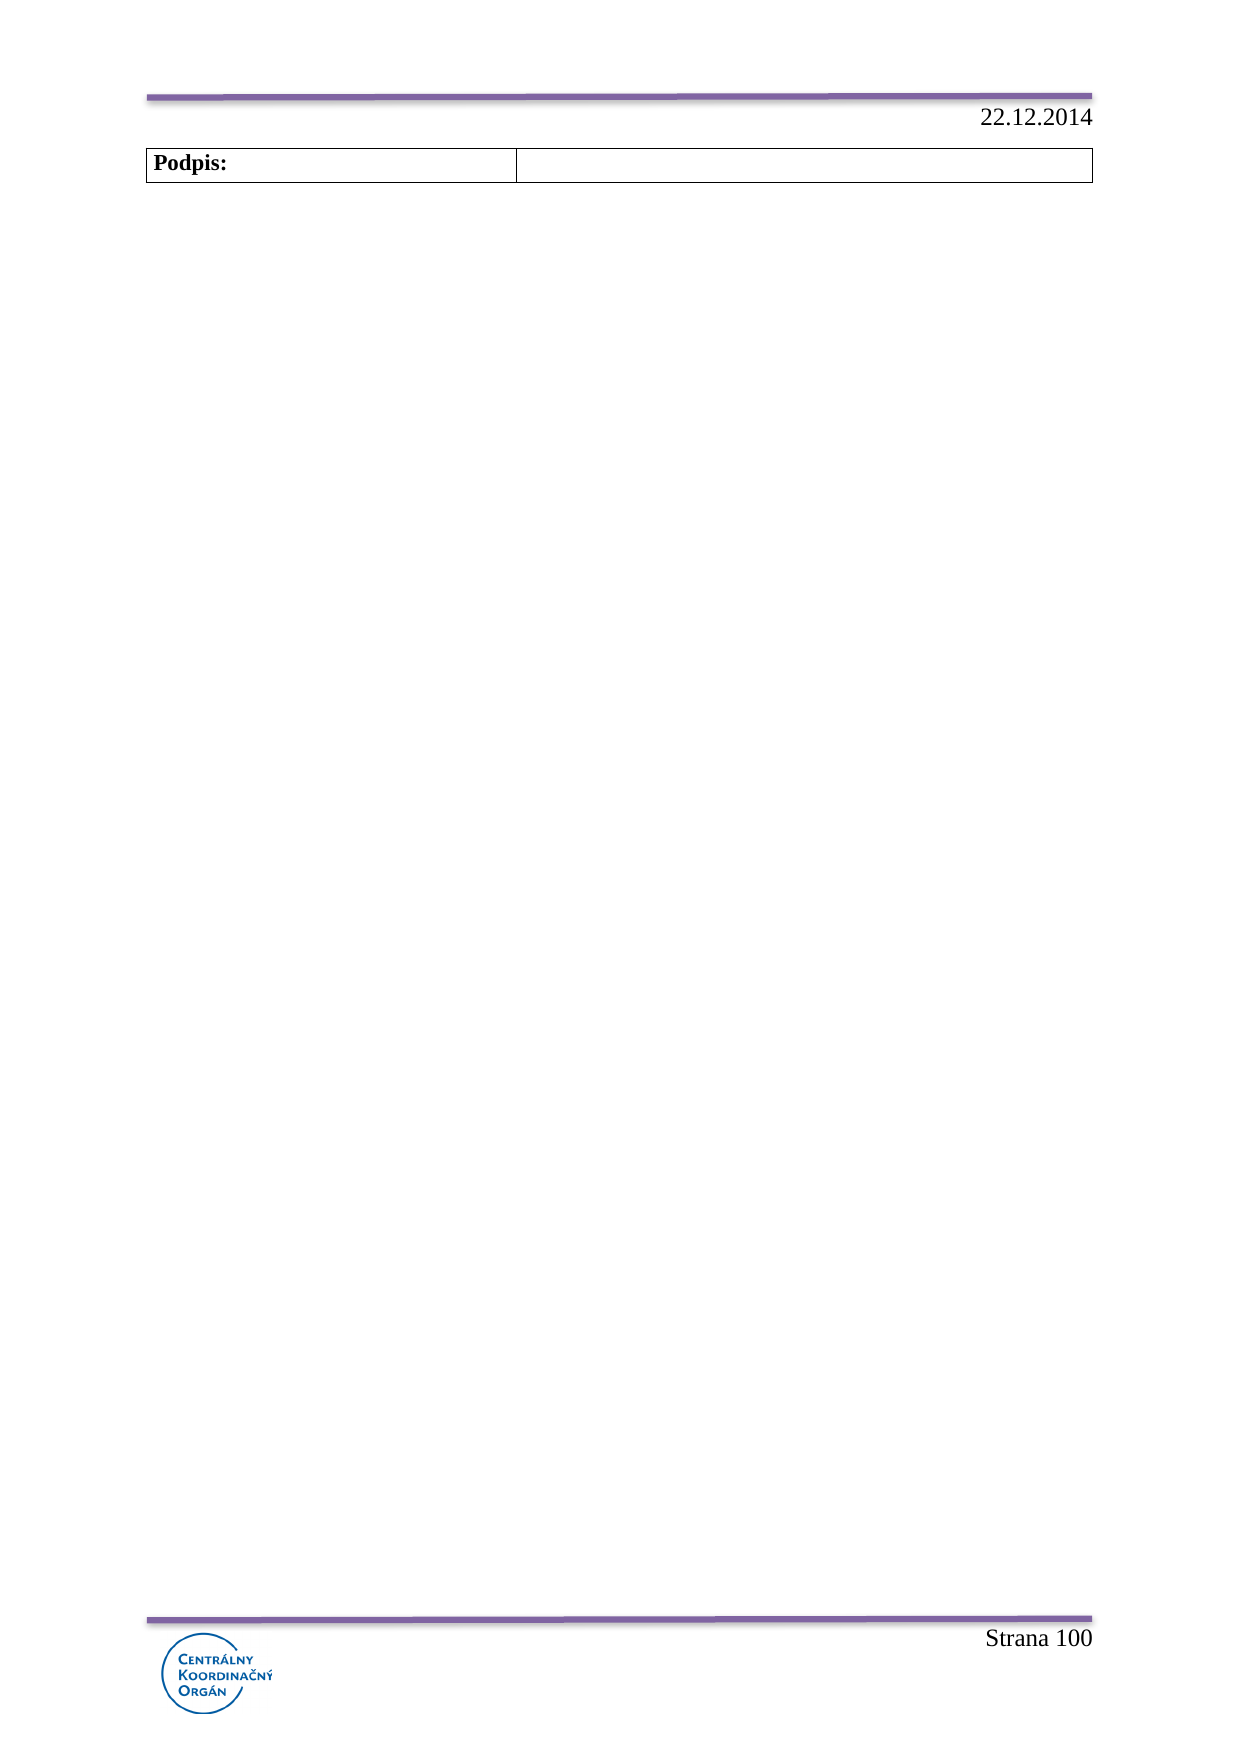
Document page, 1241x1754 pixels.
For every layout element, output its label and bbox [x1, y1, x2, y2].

picture [159, 1631, 272, 1713]
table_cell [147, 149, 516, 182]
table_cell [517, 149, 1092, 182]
